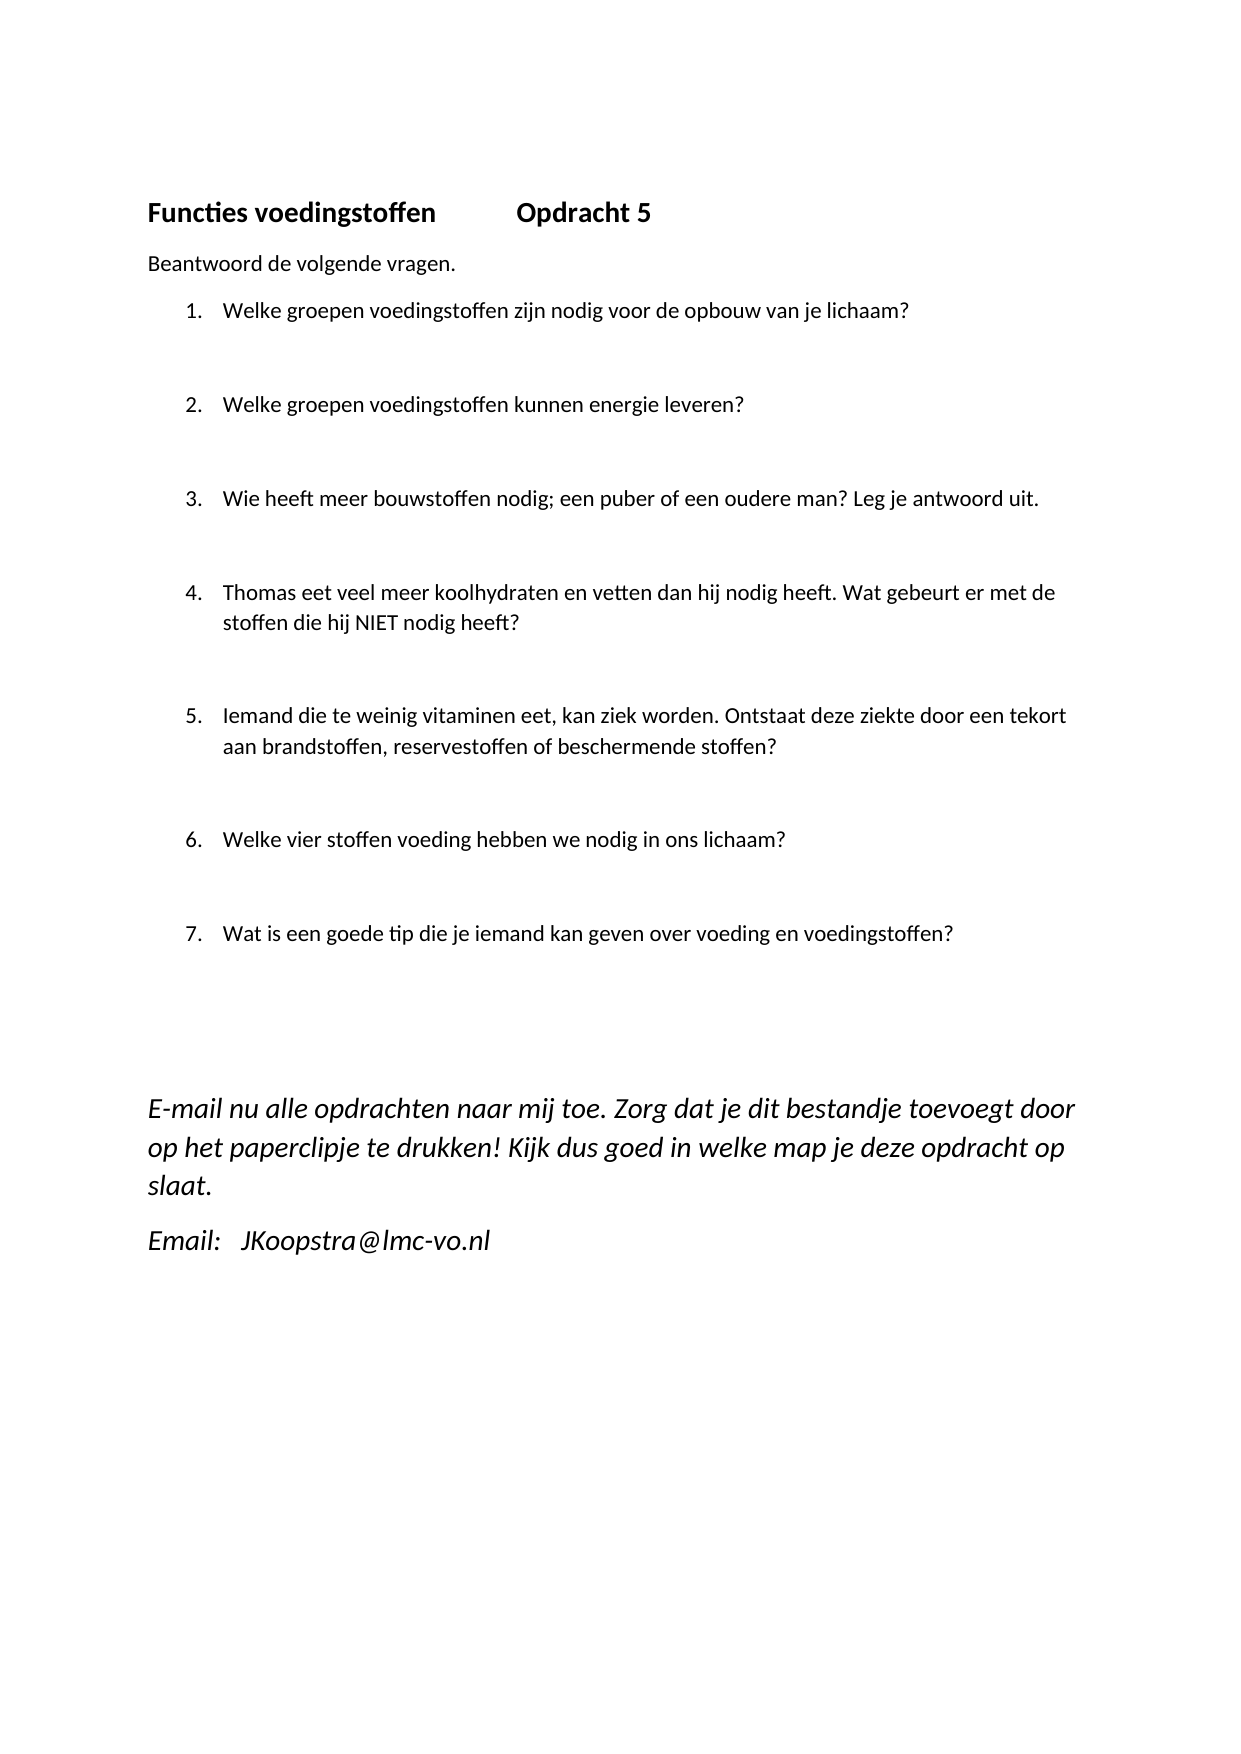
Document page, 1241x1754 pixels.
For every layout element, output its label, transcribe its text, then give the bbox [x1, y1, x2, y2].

list Thomas eet veel meer koolhydraten en vetten dan hij nodig heeft. Wat gebeurt er met de stoffen die hij NIET nodig heeft? [185, 578, 1093, 636]
text Email: JKoopstra@lmc-vo.nl [148, 1222, 1093, 1258]
text Beantwoord de volgende vragen. [148, 249, 1093, 278]
list Wie heeft meer bouwstoffen nodig; een puber of een oudere man? Leg je antwoord uit. [185, 484, 1093, 512]
text E-mail nu alle opdrachten naar mij toe. Zorg dat je dit bestandje toevoegt door op het paperclipje te drukken! Kijk dus goed in welke map je deze opdracht op slaat. [148, 1090, 1093, 1203]
list Welke vier stoffen voeding hebben we nodig in ons lichaam? [185, 826, 1093, 854]
list Iemand die te weinig vitaminen eet, kan ziek worden. Ontstaat deze ziekte door een tekort aan brandstoffen, reservestoffen of beschermende stoffen? [185, 702, 1093, 760]
text Functies voedingstoffen Opdracht 5 [148, 194, 1093, 230]
list Welke groepen voedingstoffen kunnen energie leveren? [185, 390, 1093, 418]
list Welke groepen voedingstoffen zijn nodig voor de opbouw van je lichaam? [185, 296, 1093, 324]
list Wat is een goede tip die je iemand kan geven over voeding en voedingstoffen? [185, 919, 1093, 947]
